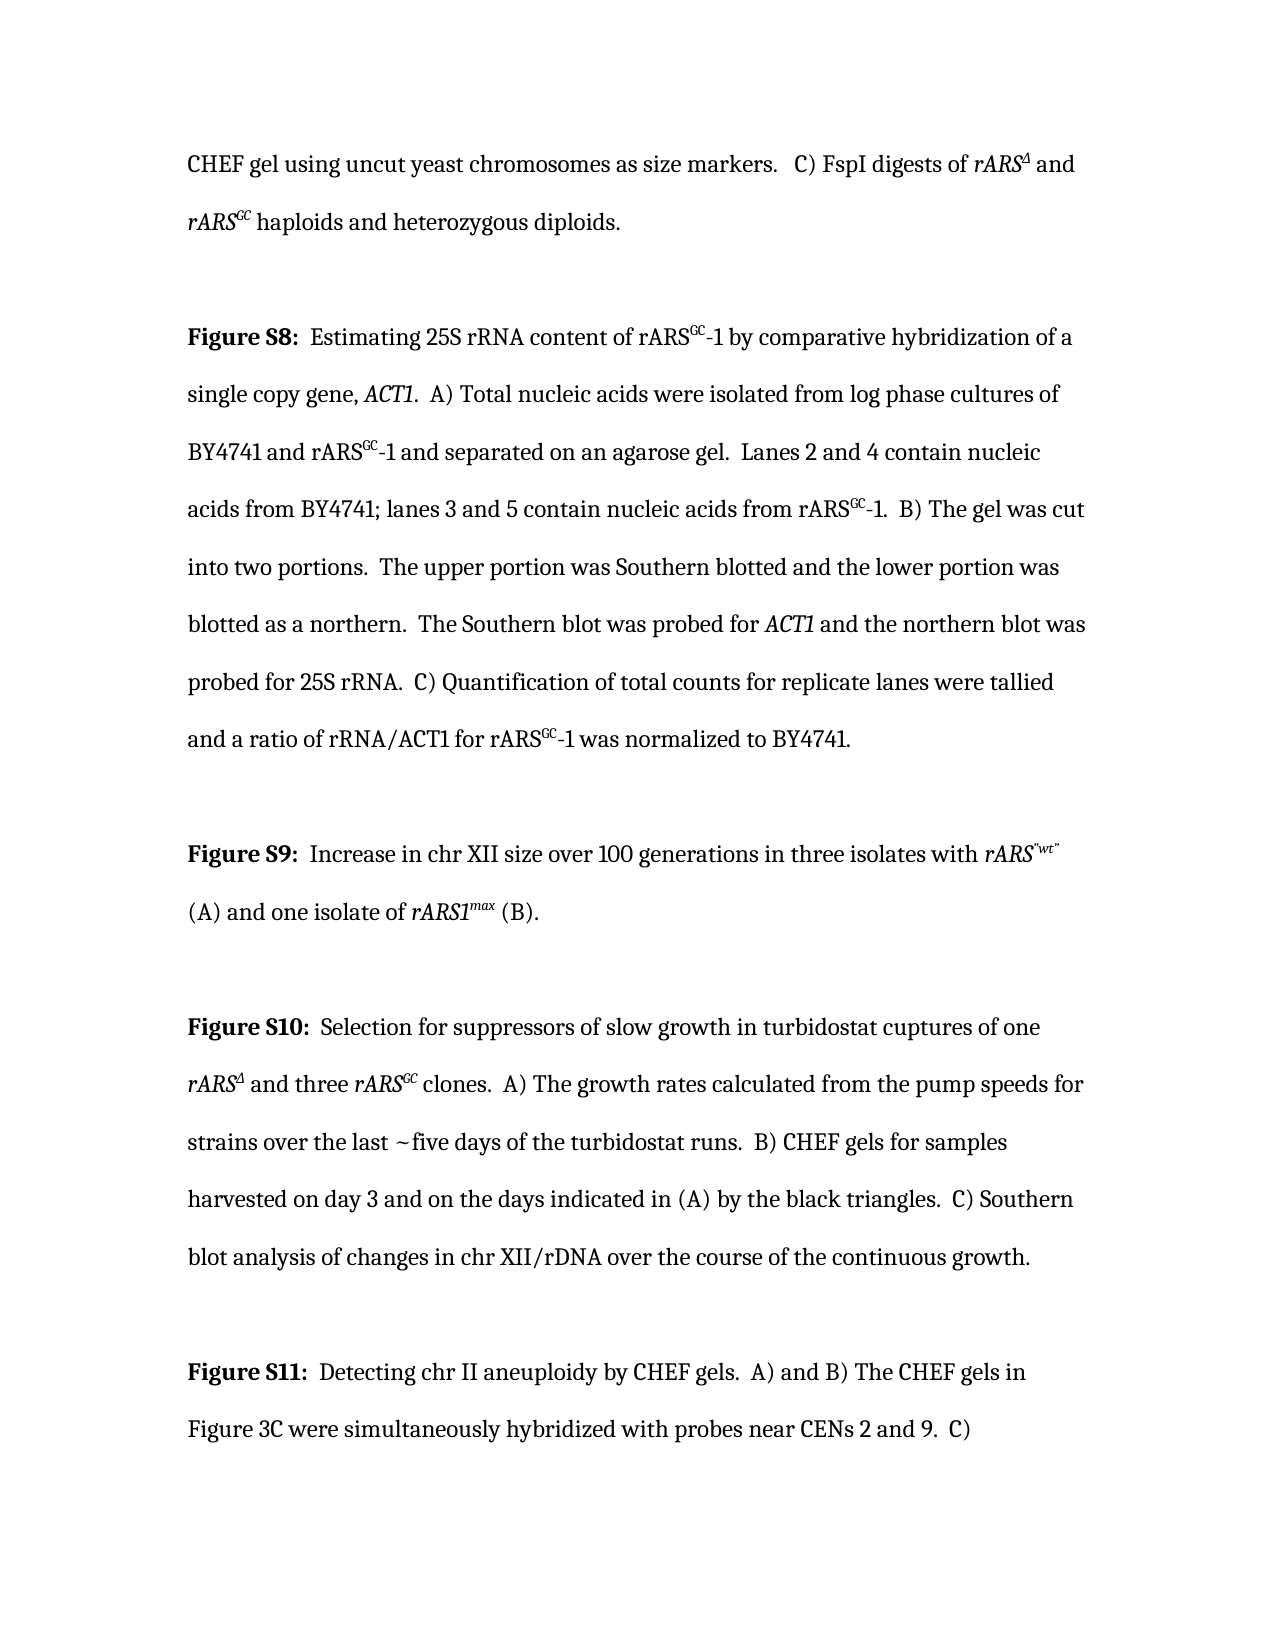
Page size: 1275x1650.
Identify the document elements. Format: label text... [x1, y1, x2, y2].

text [187, 1357, 1087, 1444]
text Figure S9: Increase in chr XII size over 100 generations in three isolates with rARS”wt” (A) and one isolate of rARS1max (B). [187, 840, 1087, 926]
text Figure S10: Selection for suppressors of slow growth in turbidostat cuptures of one rARSΔ and three rARSGC clones. A) The growth rates calculated from the pump speeds for strains over the last ~five days of the turbidostat runs. B) CHEF gels for samples harvested on day 3 and on the days indicated in (A) by the black triangles. C) Southern blot analysis of changes in chr XII/rDNA over the course of the continuous growth. [187, 1012, 1087, 1271]
text Figure S8: Estimating 25S rRNA content of rARSGC-1 by comparative hybridization of a single copy gene, ACT1. A) Total nucleic acids were isolated from log phase cultures of BY4741 and rARSGC-1 and separated on an agarose gel. Lanes 2 and 4 contain nucleic acids from BY4741; lanes 3 and 5 contain nucleic acids from rARSGC-1. B) The gel was cut into two portions. The upper portion was Southern blotted and the lower portion was blotted as a northern. The Southern blot was probed for ACT1 and the northern blot was probed for 25S rRNA. C) Quantification of total counts for replicate lanes were tallied and a ratio of rRNA/ACT1 for rARSGC-1 was normalized to BY4741. [187, 322, 1087, 754]
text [187, 150, 1087, 236]
